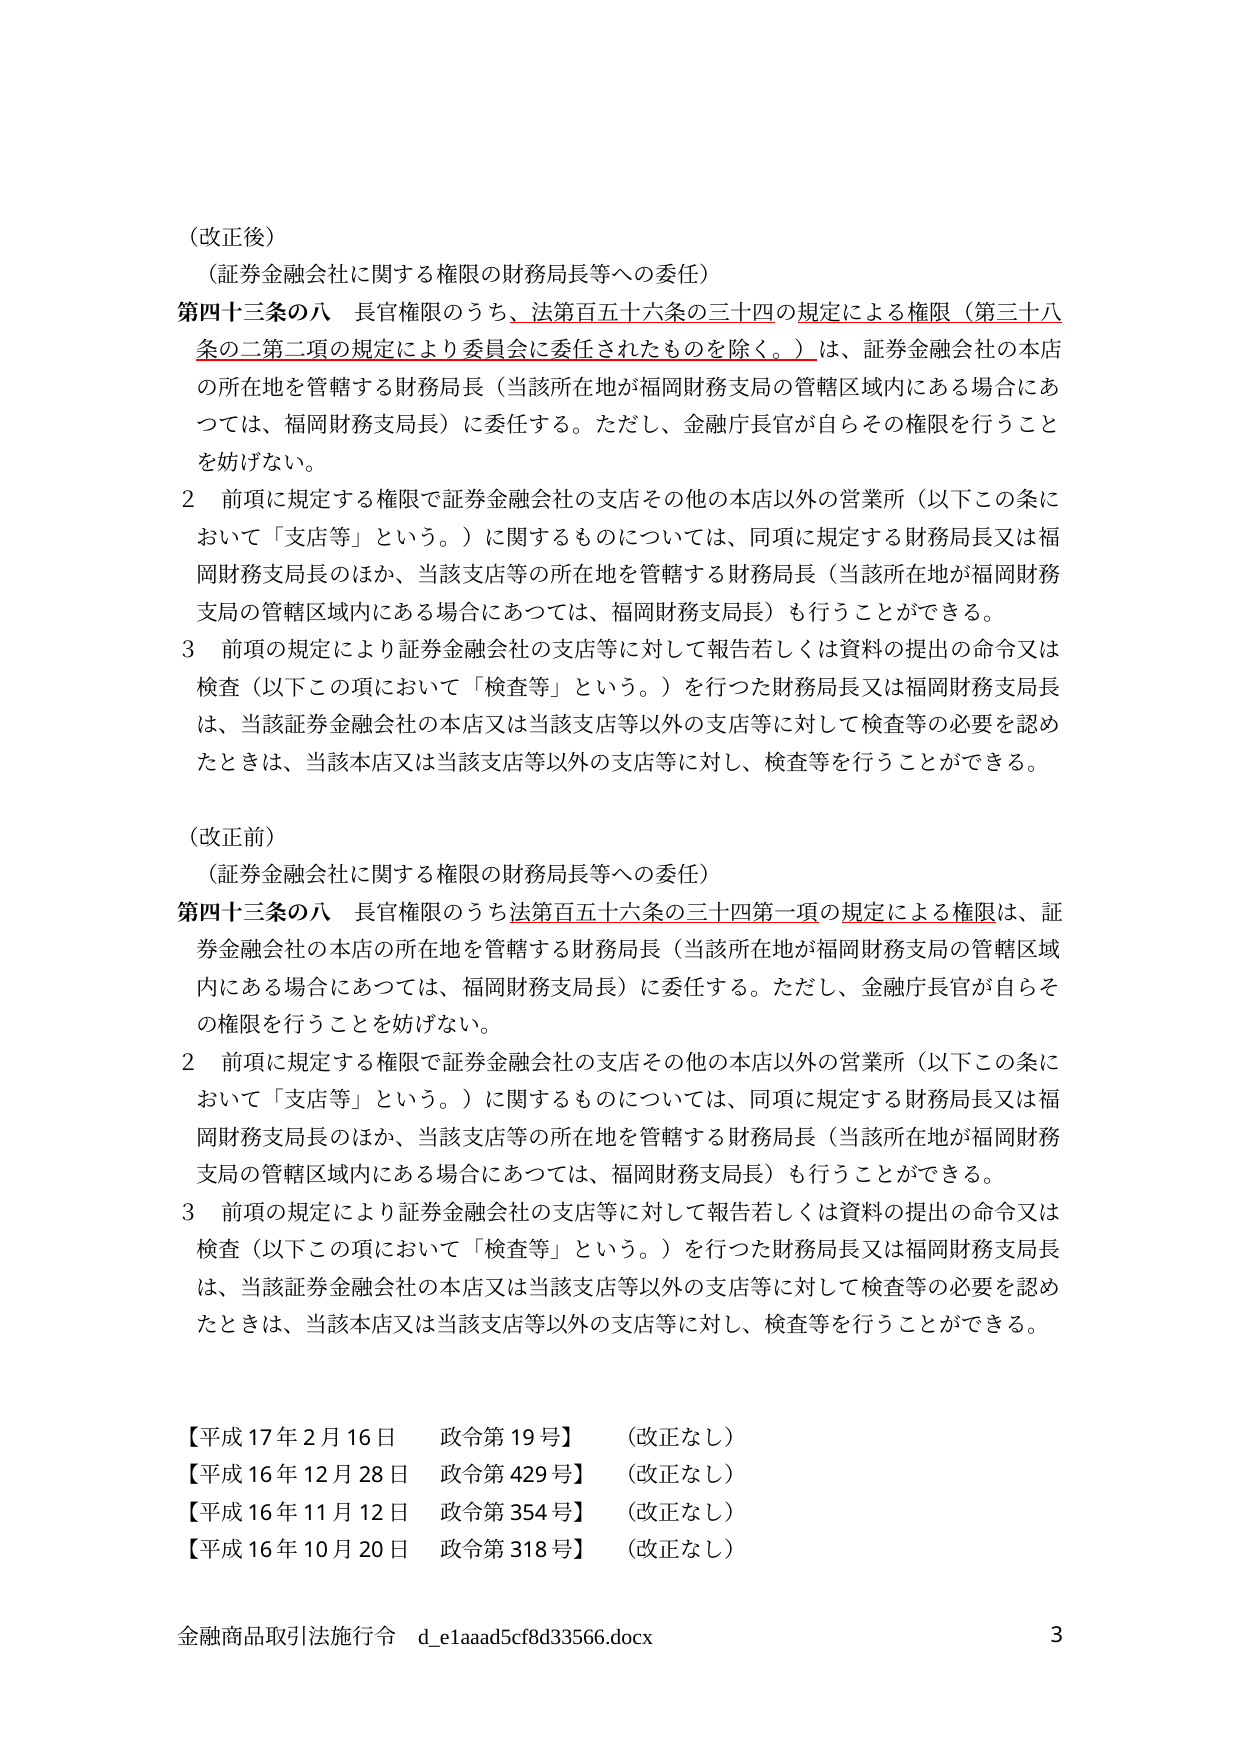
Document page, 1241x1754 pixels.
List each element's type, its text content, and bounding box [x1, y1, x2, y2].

text （証券金融会社に関する権限の財務局長等への委任） [196, 254, 1063, 292]
text （改正後） [177, 217, 1063, 254]
text （証券金融会社に関する権限の財務局長等への委任） [196, 854, 1063, 892]
text ２ 前項に規定する権限で証券金融会社の支店その他の本店以外の営業所（以下この条において「支店等」という。）に関するものについては、同項に規定する財務局長又は福岡財務支局長のほか、当該支店等の所在地を管轄する財務局長（当該所在地が福岡財務支局の管轄区域内にある場合にあつては、福岡財務支局長）も行うことができる。 [177, 479, 1063, 629]
text ３ 前項の規定により証券金融会社の支店等に対して報告若しくは資料の提出の命令又は検査（以下この項において「検査等」という。）を行つた財務局長又は福岡財務支局長は、当該証券金融会社の本店又は当該支店等以外の支店等に対して検査等の必要を認めたときは、当該本店又は当該支店等以外の支店等に対し、検査等を行うことができる。 [177, 1192, 1063, 1342]
text 【平成16年11月12日 政令第354号】 （改正なし） [177, 1492, 1063, 1529]
text 第四十三条の八 長官権限のうち、法第百五十六条の三十四の規定による権限（第三十八条の二第二項の規定により委員会に委任されたものを除く。）は、証券金融会社の本店の所在地を管轄する財務局長（当該所在地が福岡財務支局の管轄区域内にある場合にあつては、福岡財務支局長）に委任する。ただし、金融庁長官が自らその権限を行うことを妨げない。 [177, 292, 1063, 479]
text 【平成16年10月20日 政令第318号】 （改正なし） [177, 1529, 1063, 1567]
text （改正前） [177, 817, 1063, 854]
text 第四十三条の八 長官権限のうち法第百五十六条の三十四第一項の規定による権限は、証券金融会社の本店の所在地を管轄する財務局長（当該所在地が福岡財務支局の管轄区域内にある場合にあつては、福岡財務支局長）に委任する。ただし、金融庁長官が自らその権限を行うことを妨げない。 [177, 892, 1063, 1042]
text ２ 前項に規定する権限で証券金融会社の支店その他の本店以外の営業所（以下この条において「支店等」という。）に関するものについては、同項に規定する財務局長又は福岡財務支局長のほか、当該支店等の所在地を管轄する財務局長（当該所在地が福岡財務支局の管轄区域内にある場合にあつては、福岡財務支局長）も行うことができる。 [177, 1042, 1063, 1192]
text 【平成16年12月28日 政令第429号】 （改正なし） [177, 1454, 1063, 1492]
text ３ 前項の規定により証券金融会社の支店等に対して報告若しくは資料の提出の命令又は検査（以下この項において「検査等」という。）を行つた財務局長又は福岡財務支局長は、当該証券金融会社の本店又は当該支店等以外の支店等に対して検査等の必要を認めたときは、当該本店又は当該支店等以外の支店等に対し、検査等を行うことができる。 [177, 629, 1063, 779]
text 【平成17年2月16日 政令第19号】 （改正なし） [177, 1417, 1063, 1454]
